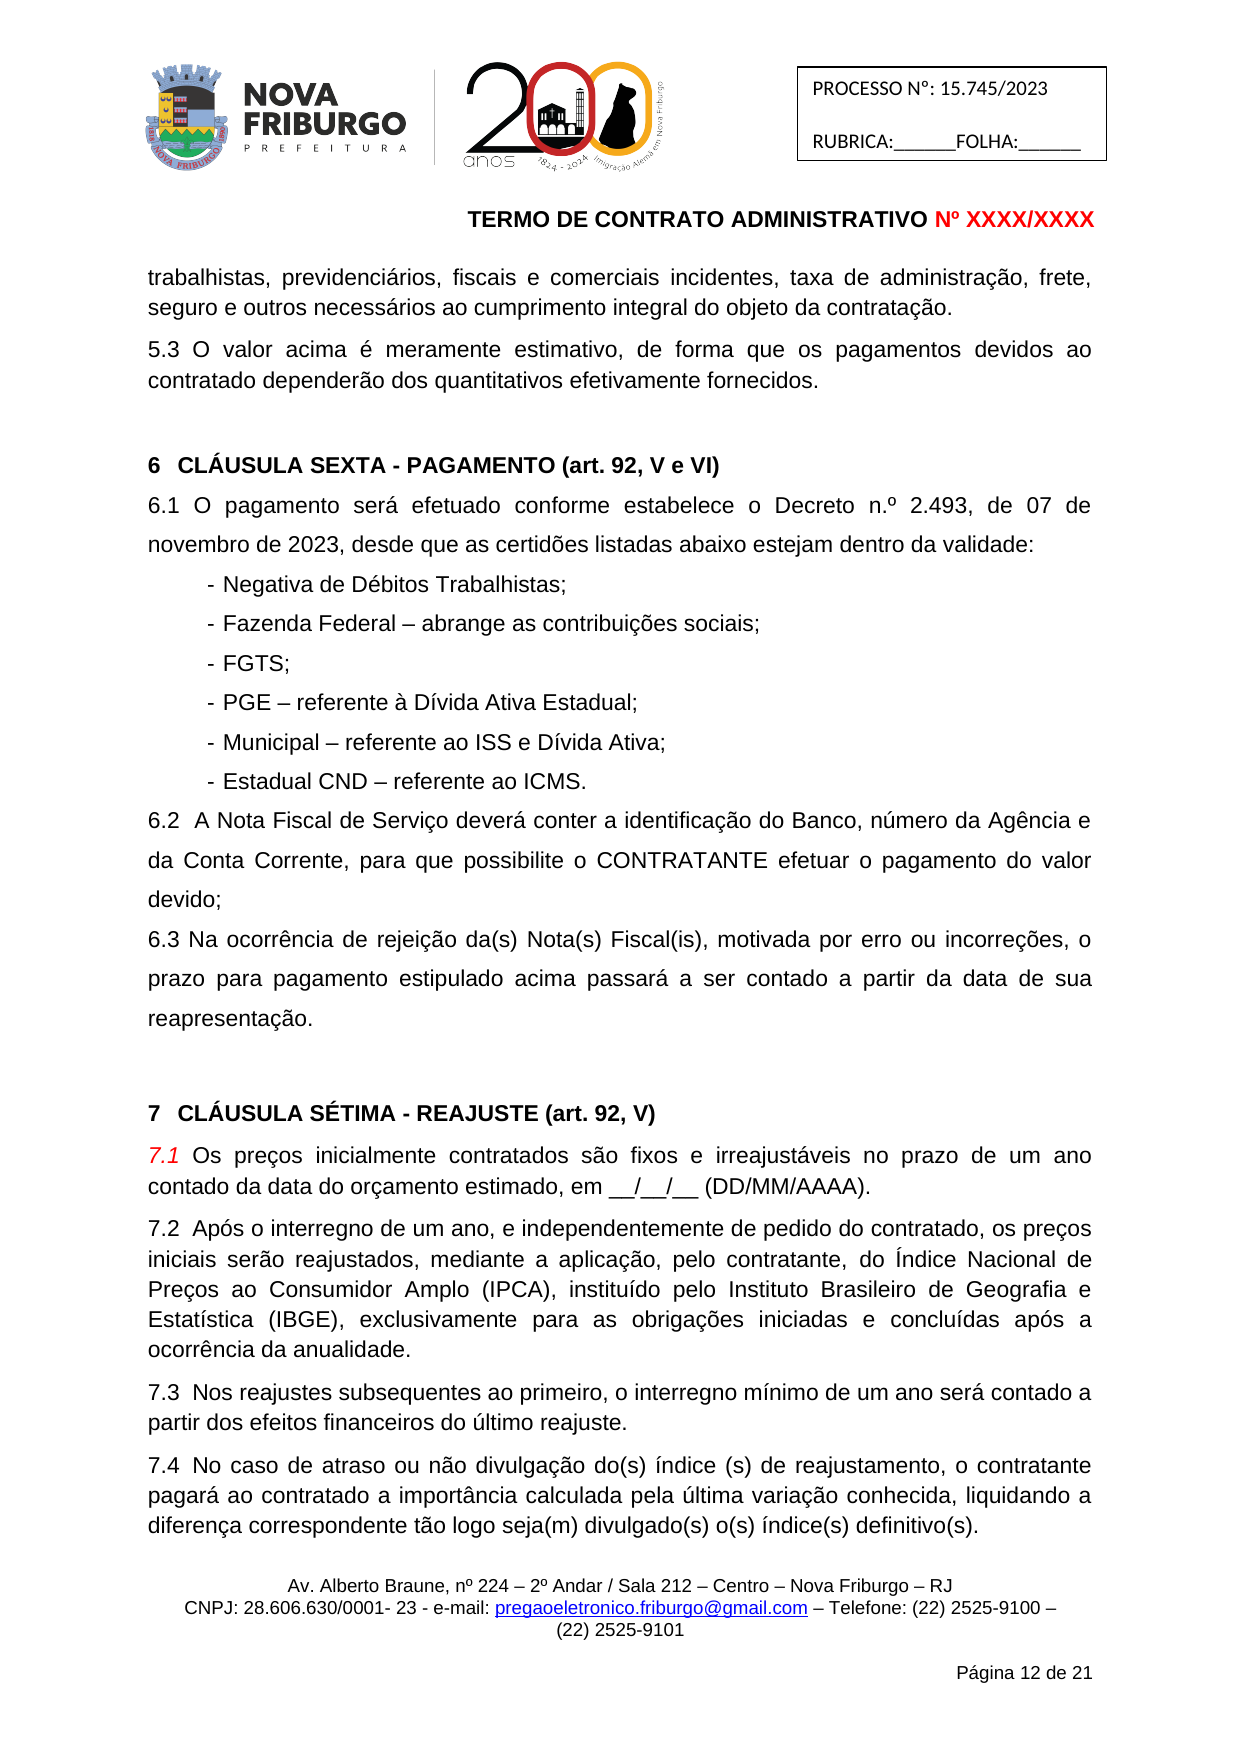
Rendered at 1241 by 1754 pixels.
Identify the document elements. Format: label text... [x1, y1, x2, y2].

list Nos reajustes subsequentes ao primeiro, o interregno mínimo de um ano será contado a partir dos efeitos financeiros do último reajuste. [148, 1379, 1092, 1435]
list No caso de atraso ou não divulgação do(s) índice (s) de reajustamento, o contratante pagará ao contratado a importância calculada pela última variação conhecida, liquidando a diferença correspondente tão logo seja(m) divulgado(s) o(s) índice(s) definitivo(s). [148, 1452, 1092, 1538]
text 6.2 A Nota Fiscal de Serviço deverá conter a identificação do Banco, número da Agência e da Conta Corrente, para que possibilite o CONTRATANTE efetuar o pagamento do valor devido; [148, 807, 1092, 913]
list PGE – referente à Dívida Ativa Estadual; [173, 689, 1092, 715]
list CLÁUSULA SEXTA - PAGAMENTO (art. 92, V e VI) [148, 452, 1092, 478]
list FGTS; [173, 649, 1092, 676]
text 6.1 O pagamento será efetuado conforme estabelece o Decreto n.º 2.493, de 07 de novembro de 2023, desde que as certidões listadas abaixo estejam dentro da validade: [148, 492, 1092, 557]
list CLÁUSULA SÉTIMA - REAJUSTE (art. 92, V) [148, 1100, 1092, 1126]
list O valor acima é meramente estimativo, de forma que os pagamentos devidos ao contratado dependerão dos quantitativos efetivamente fornecidos. [148, 336, 1092, 393]
list Municipal – referente ao ISS e Dívida Ativa; [173, 728, 1092, 755]
list Negativa de Débitos Trabalhistas; [173, 571, 1092, 597]
picture [118, 29, 696, 200]
list Após o interregno de um ano, e independentemente de pedido do contratado, os preços iniciais serão reajustados, mediante a aplicação, pelo contratante, do Índice Nacional de Preços ao Consumidor Amplo (IPCA), instituído pelo Instituto Brasileiro de Geografia e Estatística (IBGE), exclusivamente para as obrigações iniciadas e concluídas após a ocorrência da anualidade. [148, 1215, 1092, 1362]
list Os preços inicialmente contratados são fixos e irreajustáveis no prazo de um ano contado da data do orçamento estimado, em __/__/__ (DD/MM/AAAA). [148, 1142, 1092, 1199]
text 6.3 Na ocorrência de rejeição da(s) Nota(s) Fiscal(is), motivada por erro ou incorreções, o prazo para pagamento estipulado acima passará a ser contado a partir da data de sua reapresentação. [148, 926, 1092, 1031]
list Estadual CND – referente ao ICMS. [173, 768, 1092, 794]
list Fazenda Federal – abrange as contribuições sociais; [173, 610, 1092, 636]
